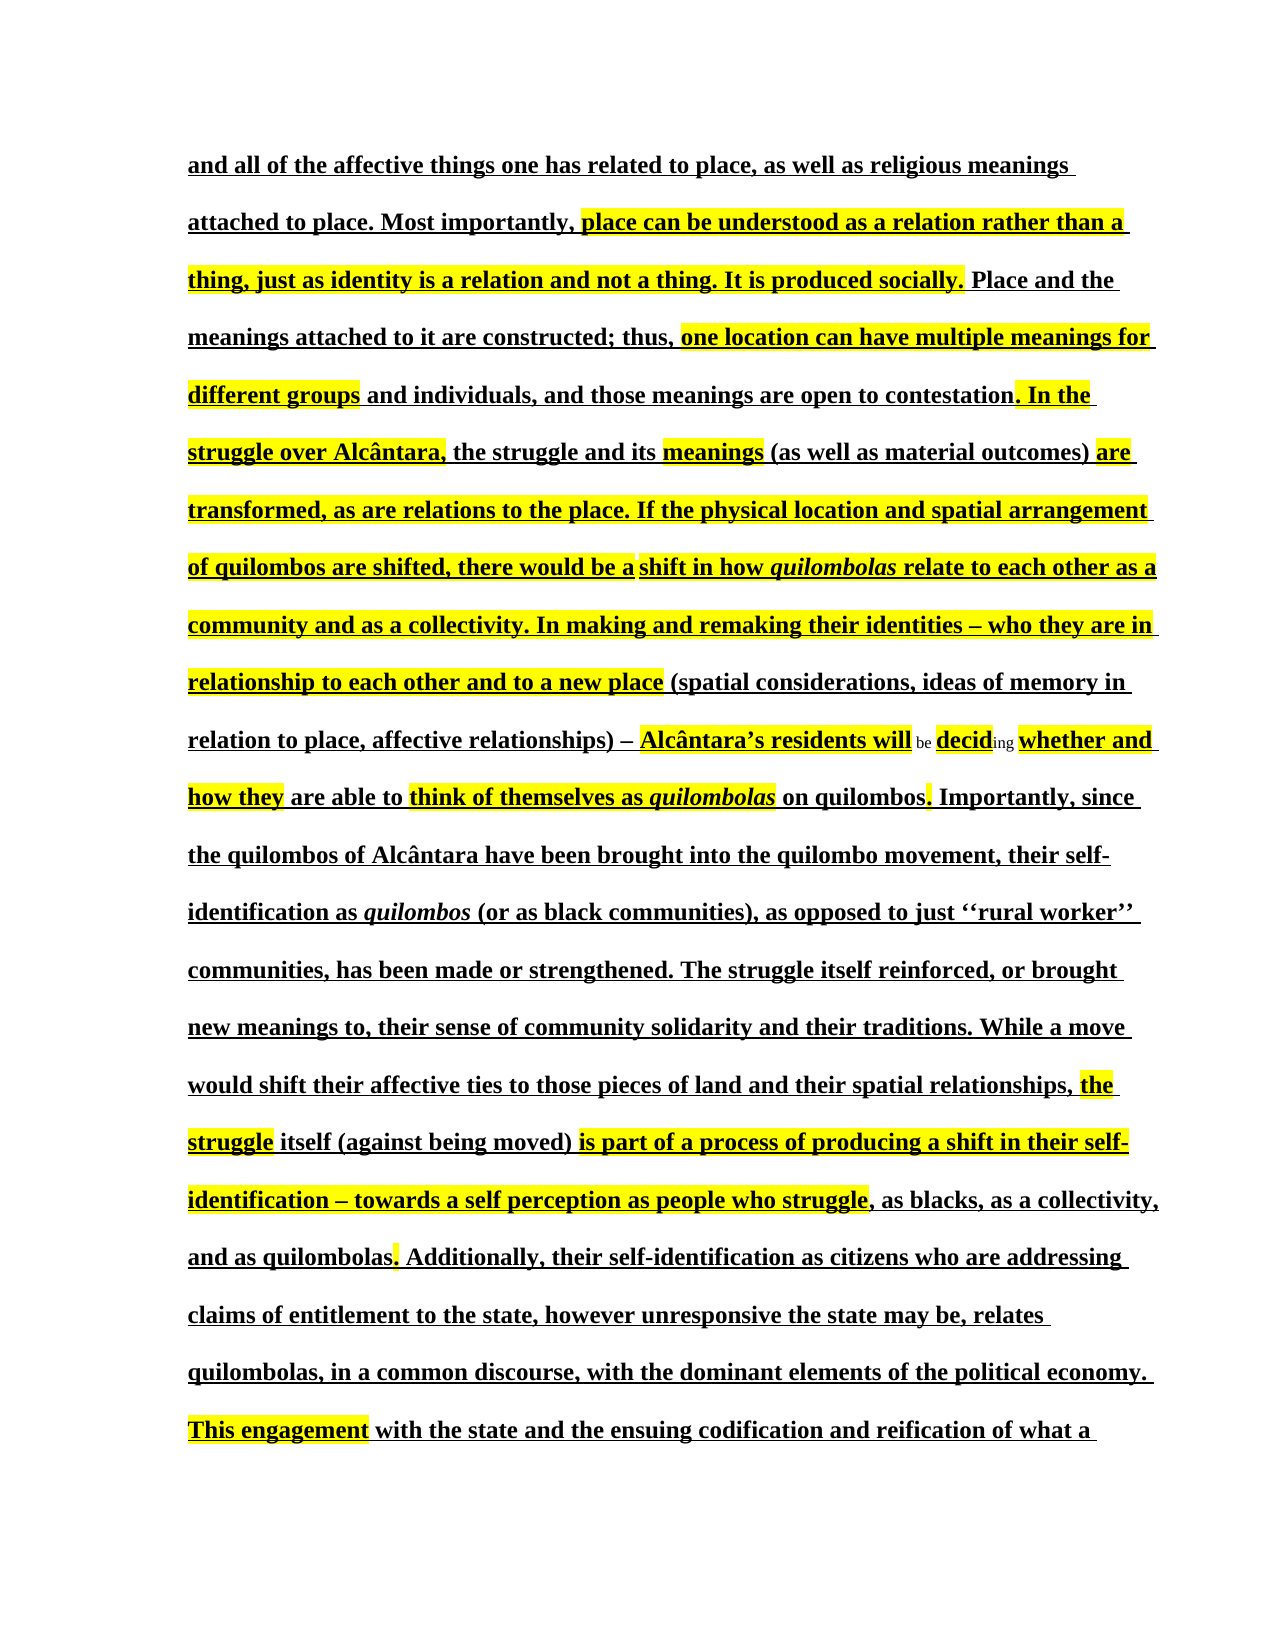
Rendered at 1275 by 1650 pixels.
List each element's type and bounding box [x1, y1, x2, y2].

text [187, 150, 1162, 1444]
